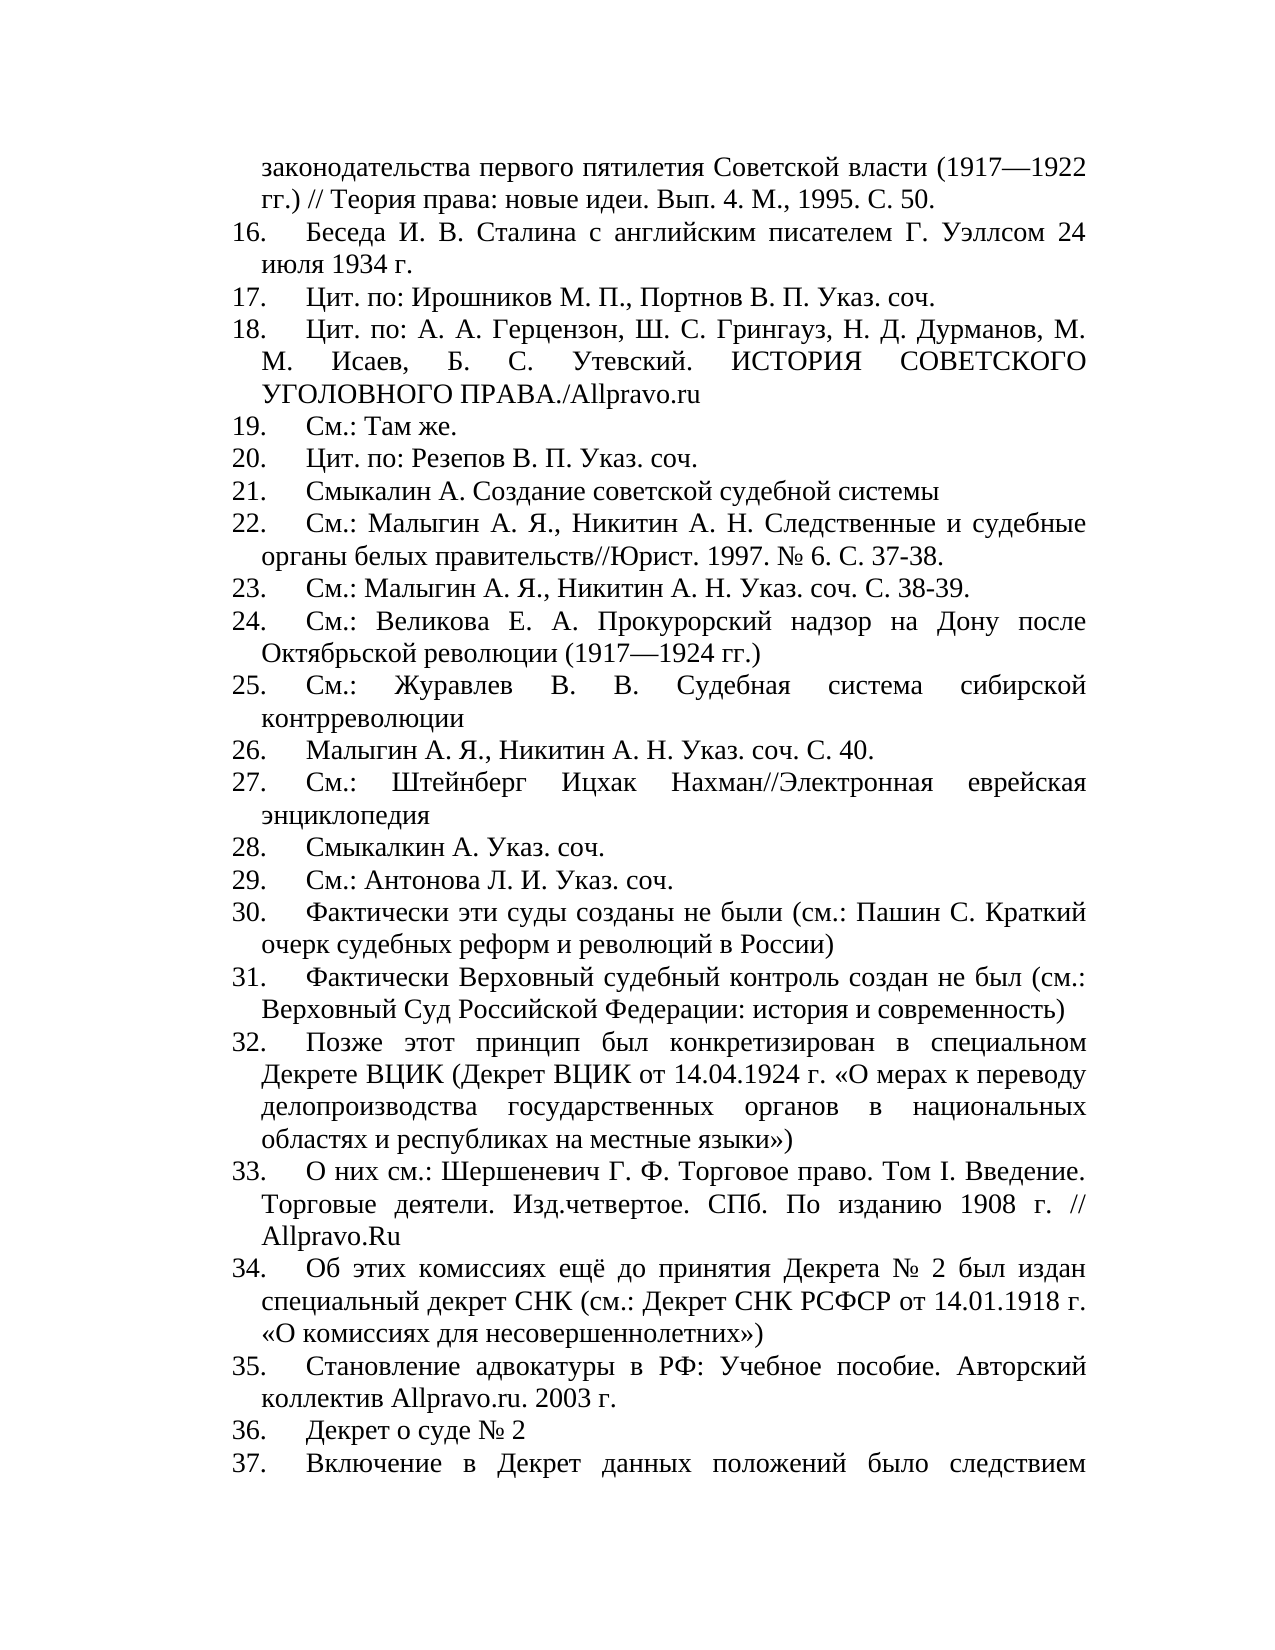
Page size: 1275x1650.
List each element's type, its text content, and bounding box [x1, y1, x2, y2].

list См.: Великова Е. А. Прокурорский надзор на Дону после Октябрьской революции (1917—1924 гг.) [232, 603, 1087, 668]
list См.: Малыгин А. Я., Никитин А. Н. Следственные и судебные органы белых правительств//Юрист. 1997. № 6. С. 37-38. [232, 506, 1087, 571]
list Цит. по: Резепов В. П. Указ. соч. [232, 442, 1087, 474]
list См.: Антонова Л. И. Указ. соч. [232, 863, 1087, 895]
list О них см.: Шершеневич Г. Ф. Торговое право. Том I. Введение. Торговые деятели. Изд.четвертое. СПб. По изданию 1908 г. // Allpravo.Ru [232, 1154, 1087, 1251]
list Цит. по: Ирошников М. П., Портнов В. П. Указ. соч. [232, 279, 1087, 312]
list Фактически эти суды созданы не были (см.: Пашин С. Краткий очерк судебных реформ и революций в России) [232, 895, 1087, 960]
list Малыгин А. Я., Никитин А. Н. Указ. соч. С. 40. [232, 733, 1087, 766]
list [232, 150, 1087, 215]
list См.: Журавлев В. В. Судебная система сибирской контрреволюции [232, 668, 1087, 733]
list См.: Штейнберг Ицхак Нахман//Электронная еврейская энциклопедия [232, 766, 1087, 830]
list Декрет о суде № 2 [232, 1413, 1087, 1446]
list Беседа И. В. Сталина с английским писателем Г. Уэллсом 24 июля 1934 г. [232, 215, 1087, 279]
list Об этих комиссиях ещё до принятия Декрета № 2 был издан специальный декрет СНК (см.: Декрет СНК РСФСР от 14.01.1918 г. «О комиссиях для несовершеннолетних») [232, 1251, 1087, 1349]
list Смыкалин А. Создание советской судебной системы [232, 474, 1087, 506]
list Цит. по: А. А. Герцензон, Ш. С. Грингауз, Н. Д. Дурманов, М. М. Исаев, Б. С. Утевский. ИСТОРИЯ СОВЕТСКОГО УГОЛОВНОГО ПРАВА./Allpravo.ru [232, 312, 1087, 409]
list Становление адвокатуры в РФ: Учебное пособие. Авторский коллектив Allpravo.ru. 2003 г. [232, 1349, 1087, 1413]
list Позже этот принцип был конкретизирован в специальном Декрете ВЦИК (Декрет ВЦИК от 14.04.1924 г. «О мерах к переводу делопроизводства государственных органов в национальных областях и республиках на местные языки») [232, 1025, 1087, 1154]
list См.: Там же. [232, 409, 1087, 442]
list Фактически Верховный судебный контроль создан не был (см.: Верховный Суд Российской Федерации: история и современность) [232, 960, 1087, 1025]
list См.: Малыгин А. Я., Никитин А. Н. Указ. соч. С. 38-39. [232, 571, 1087, 603]
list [232, 1446, 1087, 1478]
list Смыкалкин А. Указ. соч. [232, 830, 1087, 863]
